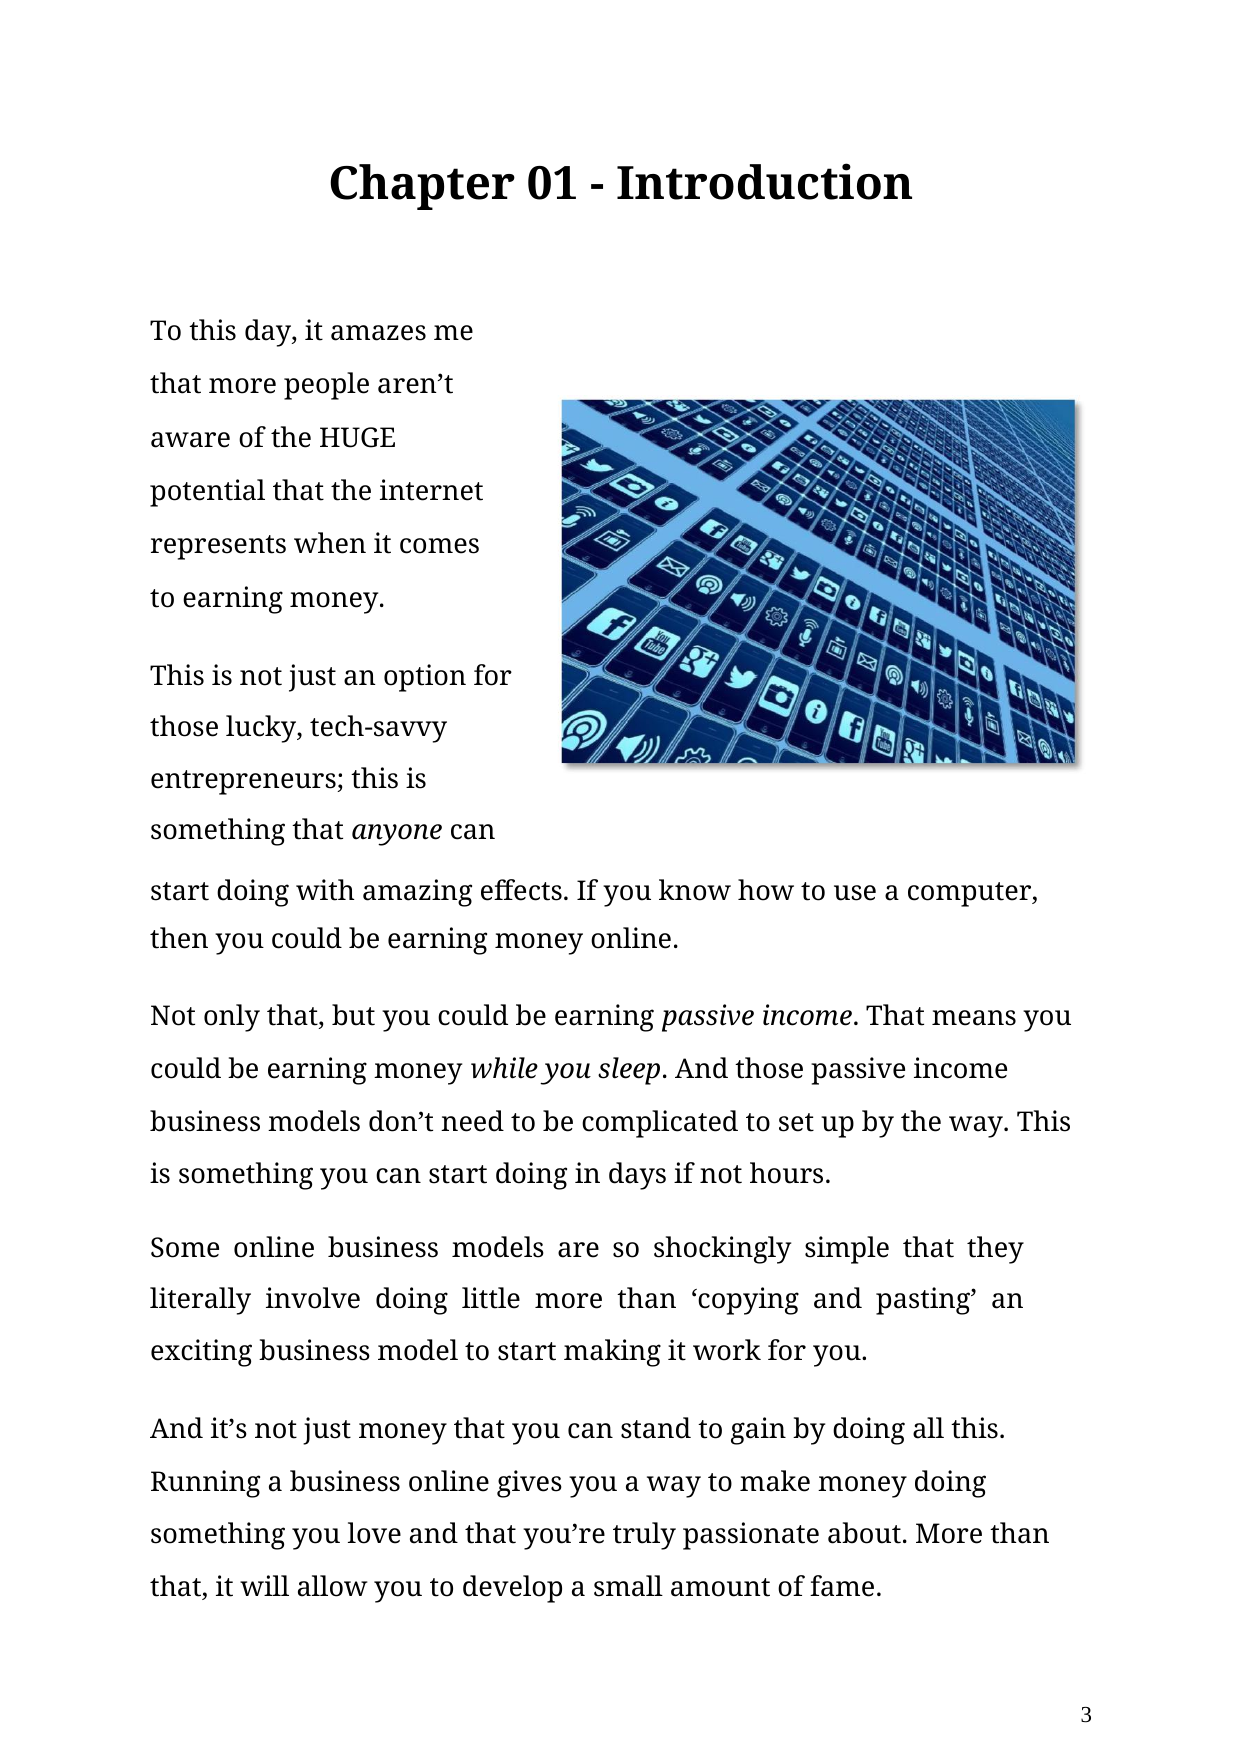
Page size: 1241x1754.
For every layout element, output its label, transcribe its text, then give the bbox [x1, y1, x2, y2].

text And it’s not just money that you can stand to gain by doing all this. Running a business online gives you a way to make money doing something you love and that you’re truly passionate about. More than that, it will allow you to develop a small amount of fame. [150, 1409, 1062, 1604]
text Not only that, but you could be earning passive income. That means you could be earning money while you sleep. And those passive income business models don’t need to be complicated to set up by the way. This is something you can start doing in days if not hours. [150, 997, 1085, 1192]
text This is not just an option for those lucky, tech-savvy entrepreneurs; this is something that anyone can [150, 656, 525, 848]
text start doing with amazing effects. If you know how to use a computer, then you could be earning money online. [150, 872, 1081, 956]
text Chapter 01 - Introduction [150, 151, 1092, 213]
text To this day, it amazes me that more people aren’t aware of the HUGE potential that the internet represents when it comes to earning money. [150, 311, 510, 615]
picture [557, 395, 1088, 776]
text Some online business models are so shockingly simple that they literally involve doing little more than ‘copying and pasting’ an exciting business model to start making it work for you. [150, 1228, 1025, 1368]
